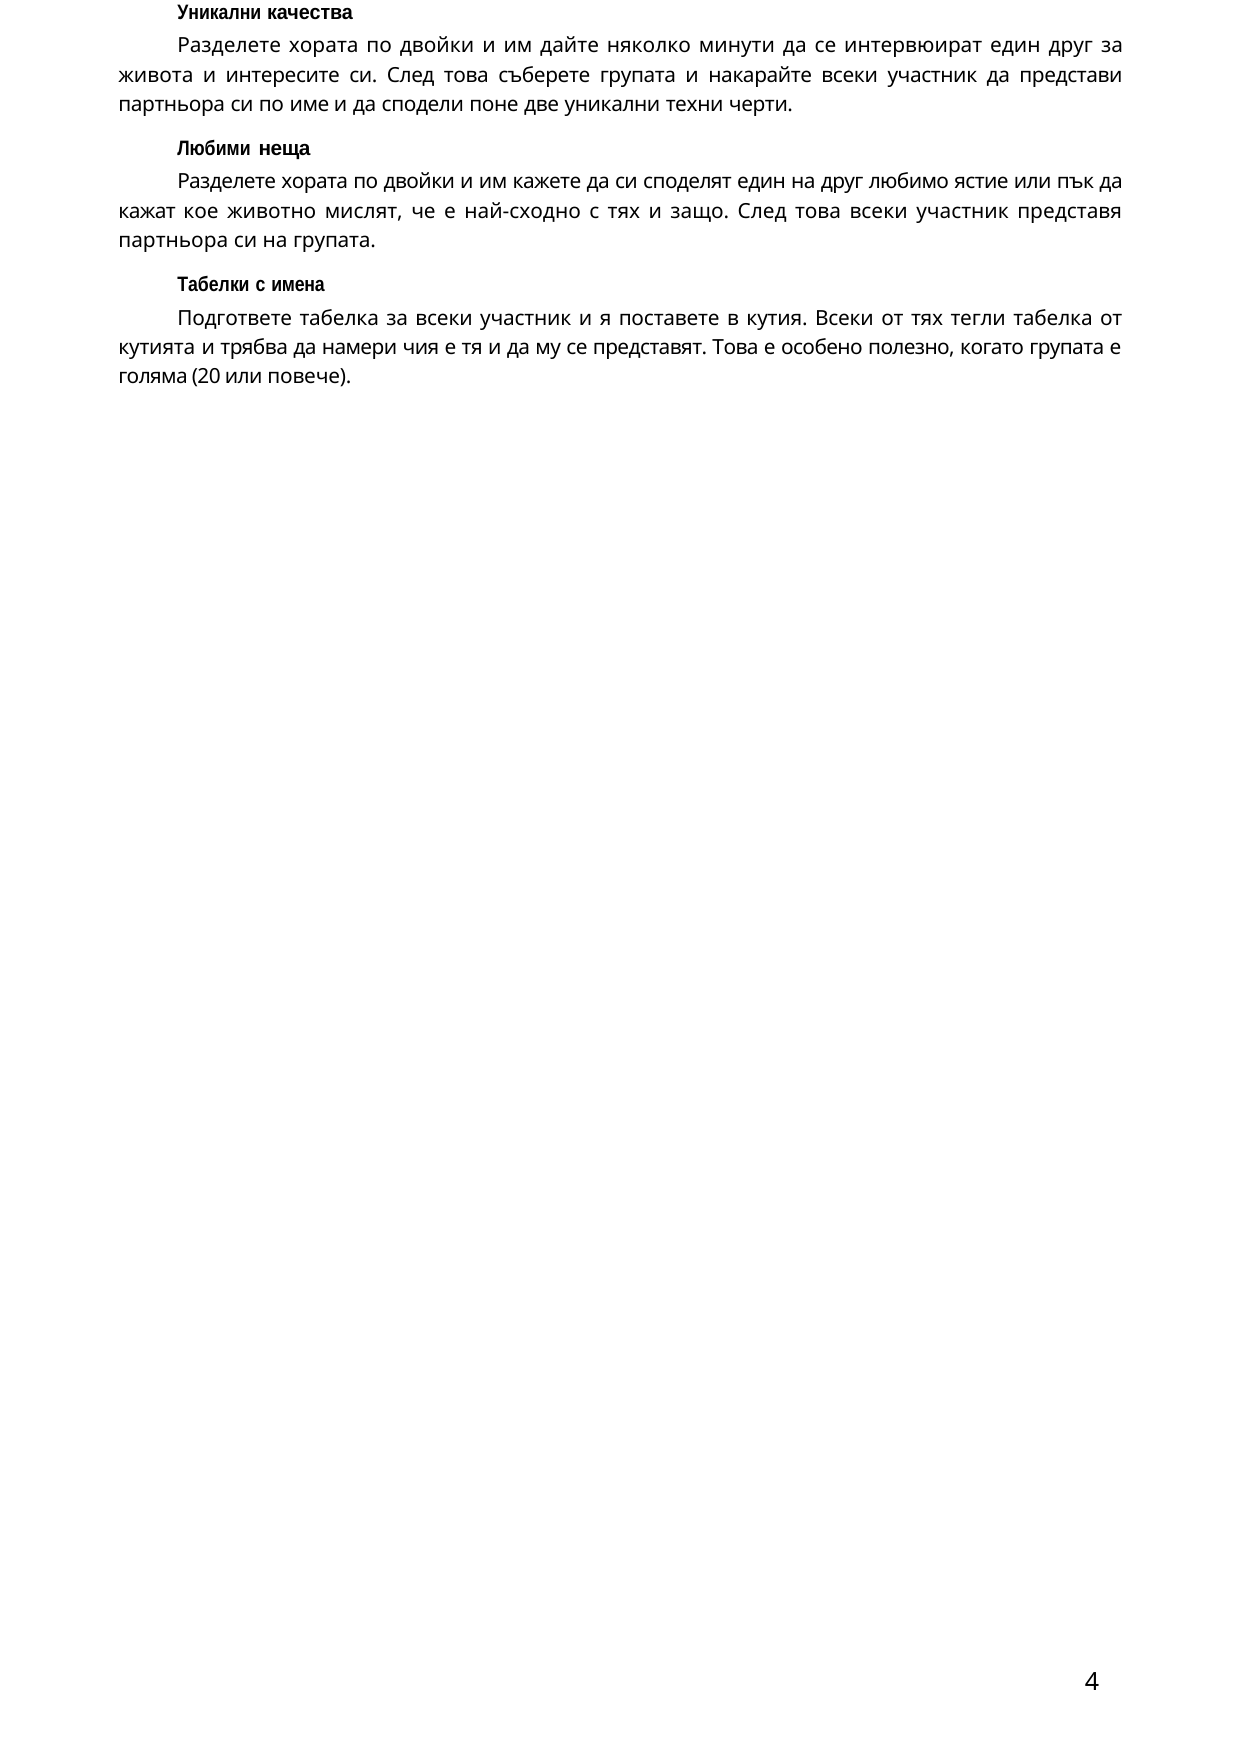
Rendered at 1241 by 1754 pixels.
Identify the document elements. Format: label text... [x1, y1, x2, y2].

subtitle Уникални качества [177, 0, 1240, 24]
subtitle Табелки с имена [177, 272, 1240, 296]
text Разделете хората по двойки и им дайте няколко минути да се интервюират един друг за живота и интересите си. След това съберете групата и накарайте всеки участник да представи партньора си по име и да сподели поне две уникални техни черти. [118, 31, 1123, 118]
text Подгответе табелка за всеки участник и я поставете в кутия. Всеки от тях тегли табелка от кутията и трябва да намери чия е тя и да му се представят. Това е особено полезно, когато групата е голяма (20 или повече). [118, 303, 1123, 390]
text Разделете хората по двойки и им кажете да си споделят един на друг любимо ястие или пък да кажат кое животно мислят, че е най-сходно с тях и защо. След това всеки участник представя партньора си на групата. [118, 167, 1122, 254]
subtitle Любими неща [177, 136, 1240, 160]
